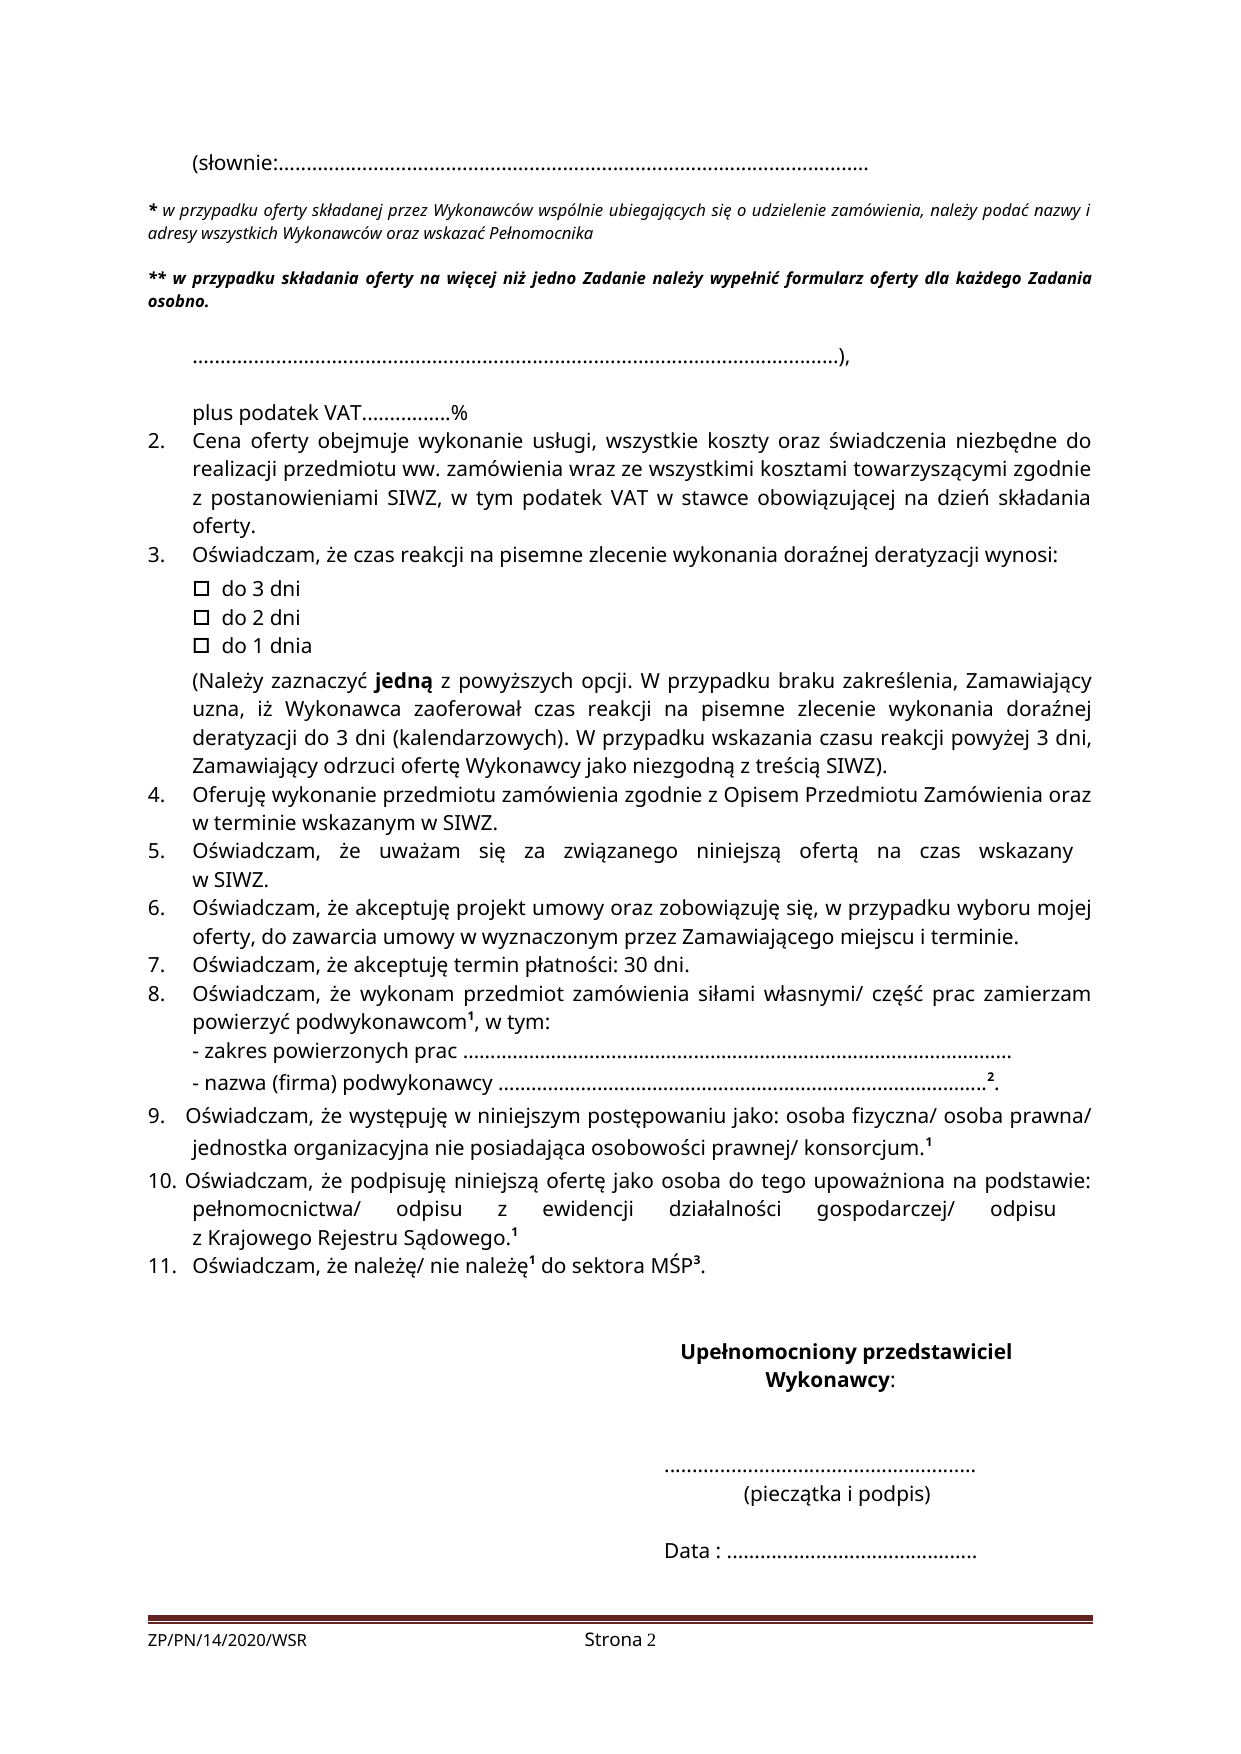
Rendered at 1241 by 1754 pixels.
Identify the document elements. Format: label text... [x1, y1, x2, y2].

text do 1 dnia [192, 631, 1093, 660]
text ** w przypadku składania oferty na więcej niż jedno Zadanie należy wypełnić formularz oferty dla każdego Zadania osobno. [148, 267, 1093, 312]
text 6. Oświadczam, że akceptuję projekt umowy oraz zobowiązuję się, w przypadku wyboru mojej oferty, do zawarcia umowy w wyznaczonym przez Zamawiającego miejscu i terminie. [148, 893, 1093, 950]
text Data : ............................................. [590, 1536, 1093, 1564]
text ........................................................ [590, 1451, 1093, 1479]
text 5. Oświadczam, że uważam się za związanego niniejszą ofertą na czas wskazany w SIWZ. [148, 837, 1093, 893]
text 4. Oferuję wykonanie przedmiotu zamówienia zgodnie z Opisem Przedmiotu Zamówienia oraz w terminie wskazanym w SIWZ. [148, 780, 1093, 837]
text - nazwa (firma) podwykonawcy ……………………………………………………………………………..2. [192, 1068, 1093, 1097]
text do 3 dni [192, 574, 1093, 603]
text Upełnomocniony przedstawiciel [664, 1337, 1093, 1365]
text Wykonawcy: [738, 1365, 1093, 1394]
text plus podatek VAT................% [192, 398, 1093, 426]
text 3. Oświadczam, że czas reakcji na pisemne zlecenie wykonania doraźnej deratyzacji wynosi: [148, 540, 1093, 568]
text * w przypadku oferty składanej przez Wykonawców wspólnie ubiegających się o udzielenie zamówienia, należy podać nazwy i adresy wszystkich Wykonawców oraz wskazać Pełnomocnika [148, 199, 1093, 244]
text 8. Oświadczam, że wykonam przedmiot zamówienia siłami własnymi/ część prac zamierzam powierzyć podwykonawcom1, w tym: [148, 979, 1093, 1036]
text 7. Oświadczam, że akceptuję termin płatności: 30 dni. [148, 950, 1093, 979]
text ....................................................................................................................), [192, 341, 1093, 369]
text 11. Oświadczam, że należę/ nie należę1 do sektora MŚP3. [148, 1251, 1093, 1280]
text 2. Cena oferty obejmuje wykonanie usługi, wszystkie koszty oraz świadczenia niezbędne do realizacji przedmiotu ww. zamówienia wraz ze wszystkimi kosztami towarzyszącymi zgodnie z postanowieniami SIWZ, w tym podatek VAT w stawce obowiązującej na dzień składania oferty. [148, 426, 1093, 540]
text (słownie:.......................................................................................................... [192, 148, 1093, 176]
text - zakres powierzonych prac ………………………………………………………………………………….…… [192, 1036, 1093, 1064]
text (pieczątka i podpis) [738, 1479, 1093, 1507]
text (Należy zaznaczyć jedną z powyższych opcji. W przypadku braku zakreślenia, Zamawiający uzna, iż Wykonawca zaoferował czas reakcji na pisemne zlecenie wykonania doraźnej deratyzacji do 3 dni (kalendarzowych). W przypadku wskazania czasu reakcji powyżej 3 dni, Zamawiający odrzuci ofertę Wykonawcy jako niezgodną z treścią SIWZ). [192, 666, 1093, 780]
text 10. Oświadczam, że podpisuję niniejszą ofertę jako osoba do tego upoważniona na podstawie: pełnomocnictwa/ odpisu z ewidencji działalności gospodarczej/ odpisu z Krajowego Rejestru Sądowego.1 [148, 1166, 1093, 1251]
text do 2 dni [192, 603, 1093, 631]
text 9. Oświadczam, że występuję w niniejszym postępowaniu jako: osoba fizyczna/ osoba prawna/ jednostka organizacyjna nie posiadająca osobowości prawnej/ konsorcjum.1 [148, 1101, 1093, 1162]
